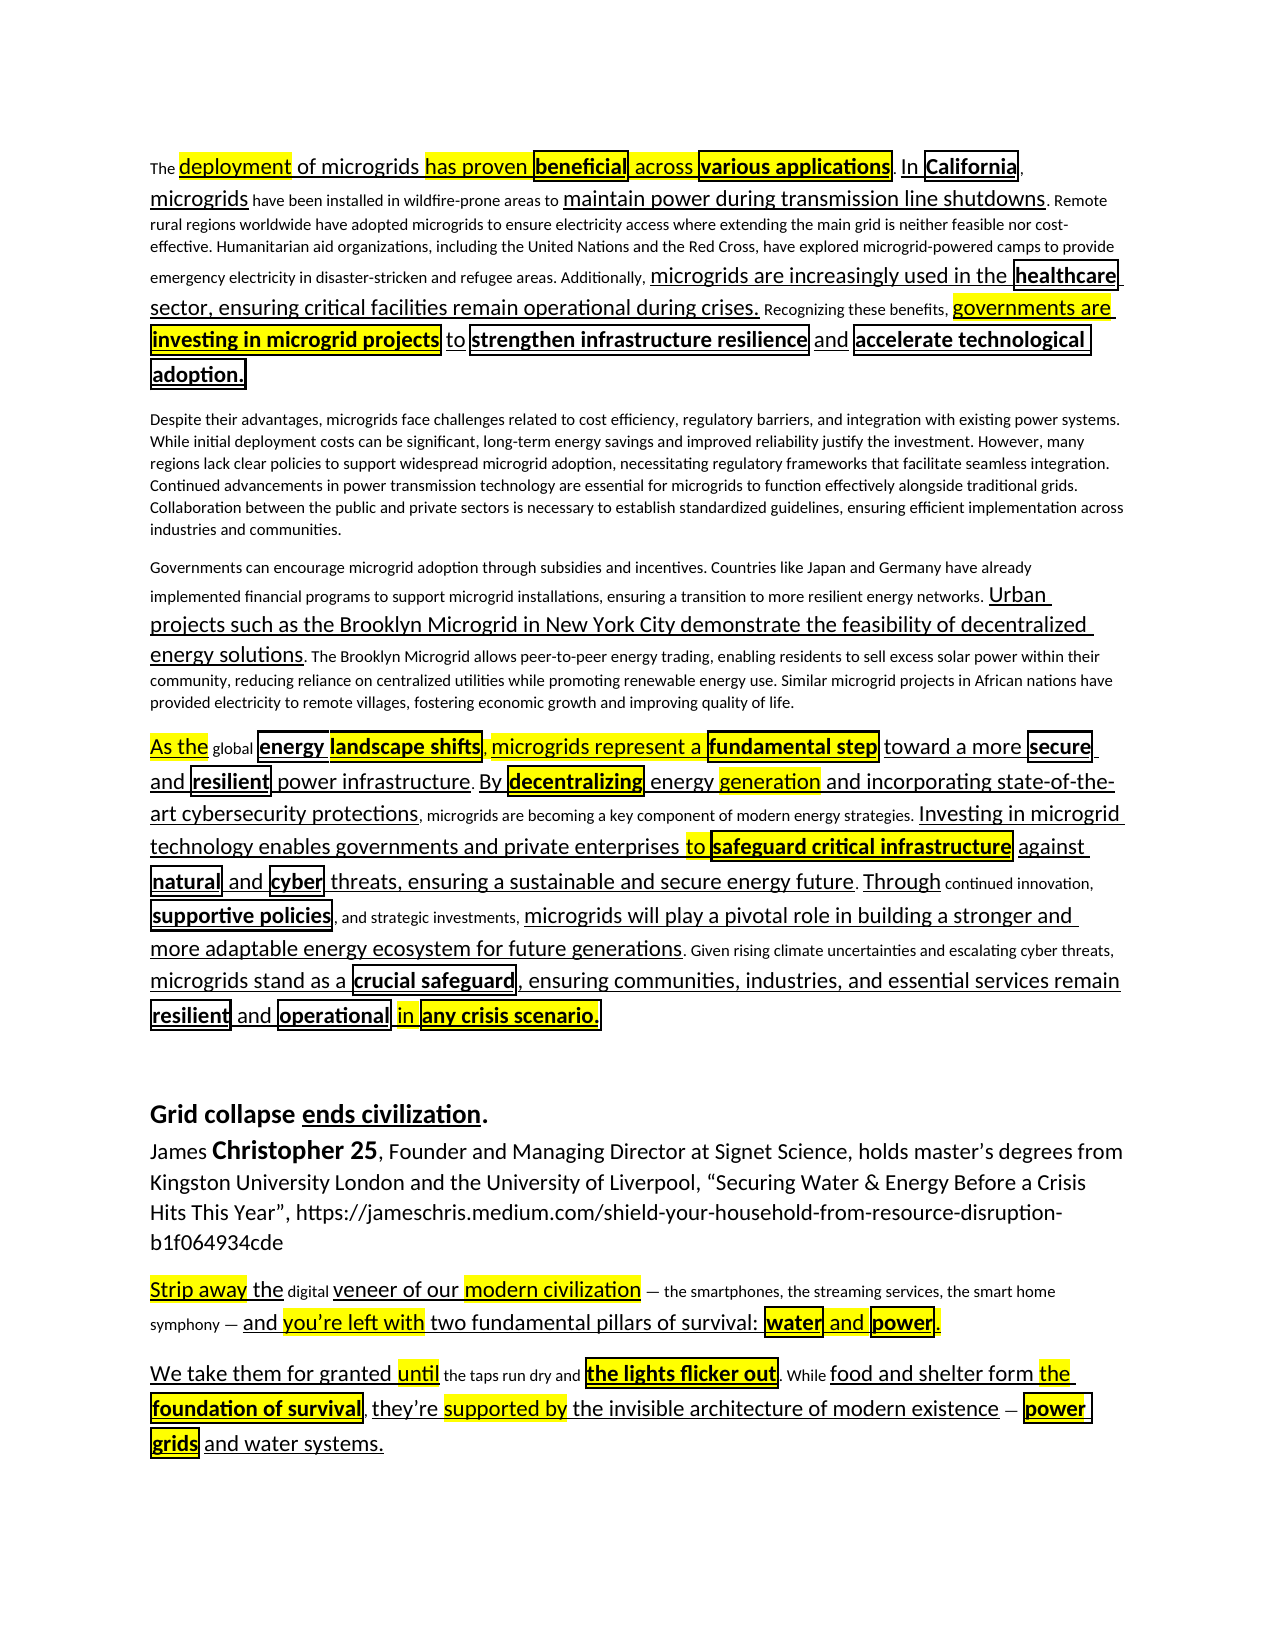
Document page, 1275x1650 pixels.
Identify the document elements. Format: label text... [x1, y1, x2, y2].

text Despite their advantages, microgrids face challenges related to cost efficiency, regulatory barriers, and integration with existing power systems. While initial deployment costs can be significant, long-term energy savings and improved reliability justify the investment. However, many regions lack clear policies to support widespread microgrid adoption, necessitating regulatory frameworks that facilitate seamless integration. Continued advancements in power transmission technology are essential for microgrids to function effectively alongside traditional grids. Collaboration between the public and private sectors is necessary to establish standardized guidelines, ensuring efficient implementation across industries and communities. [150, 409, 1125, 539]
text Strip away the digital veneer of our modern civilization — the smartphones, the streaming services, the smart home symphony — and you’re left with two fundamental pillars of survival: water and power. [150, 1275, 1125, 1338]
subtitle Grid collapse ends civilization. [150, 1097, 1125, 1130]
text As the global energy landscape shifts, microgrids represent a fundamental step toward a more secure and resilient power infrastructure. By decentralizing energy generation and incorporating state-of-the-art cybersecurity protections, microgrids are becoming a key component of modern energy strategies. Investing in microgrid technology enables governments and private enterprises to safeguard critical infrastructure against natural and cyber threats, ensuring a sustainable and secure energy future. Through continued innovation, supportive policies, and strategic investments, microgrids will play a pivotal role in building a stronger and more adaptable energy ecosystem for future generations. Given rising climate uncertainties and escalating cyber threats, microgrids stand as a crucial safeguard, ensuring communities, industries, and essential services remain resilient and operational in any crisis scenario. [150, 730, 1125, 1031]
text James Christopher 25, Founder and Managing Director at Signet Science, holds master’s degrees from Kingston University London and the University of Liverpool, “Securing Water & Energy Before a Crisis Hits This Year”, https://jameschris.medium.com/shield-your-household-from-resource-disruption-b1f064934cde [150, 1133, 1125, 1256]
text Governments can encourage microgrid adoption through subsidies and incentives. Countries like Japan and Germany have already implemented financial programs to support microgrid installations, ensuring a transition to more resilient energy networks. Urban projects such as the Brooklyn Microgrid in New York City demonstrate the feasibility of decentralized energy solutions. The Brooklyn Microgrid allows peer-to-peer energy trading, enabling residents to sell excess solar power within their community, reducing reliance on centralized utilities while promoting renewable energy use. Similar microgrid projects in African nations have provided electricity to remote villages, fostering economic growth and improving quality of life. [150, 557, 1125, 712]
text The deployment of microgrids has proven beneficial across various applications. In California, microgrids have been installed in wildfire-prone areas to maintain power during transmission line shutdowns. Remote rural regions worldwide have adopted microgrids to ensure electricity access where extending the main grid is neither feasible nor cost-effective. Humanitarian aid organizations, including the United Nations and the Red Cross, have explored microgrid-powered camps to provide emergency electricity in disaster-stricken and refugee areas. Additionally, microgrids are increasingly used in the healthcare sector, ensuring critical facilities remain operational during crises. Recognizing these benefits, governments are investing in microgrid projects to strengthen infrastructure resilience and accelerate technological adoption. [150, 150, 1125, 390]
text We take them for granted until the taps run dry and the lights flicker out. While food and shelter form the foundation of survival, they’re supported by the invisible architecture of modern existence — power grids and water systems. [150, 1357, 1125, 1459]
